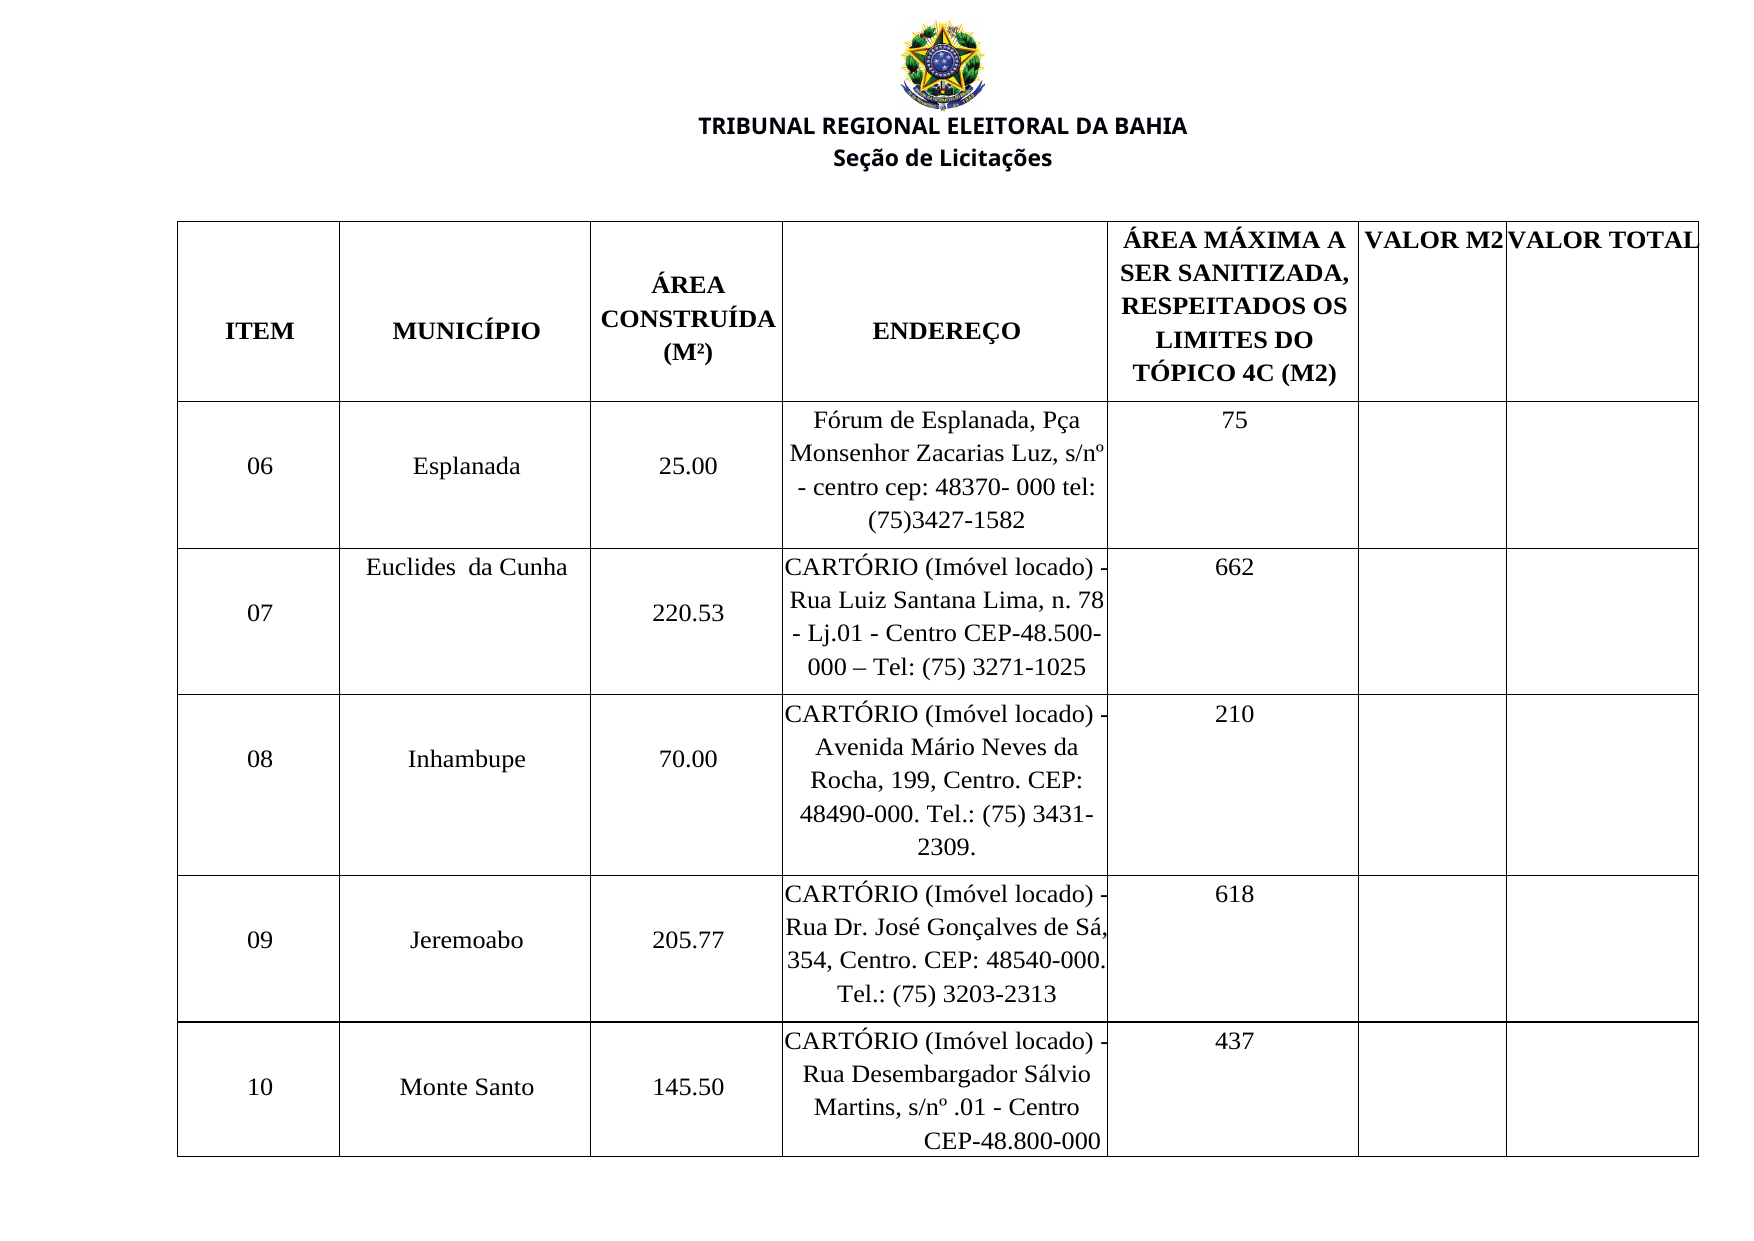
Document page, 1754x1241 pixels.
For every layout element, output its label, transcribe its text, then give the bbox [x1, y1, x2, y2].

table_cell 145.50 [591, 1023, 782, 1156]
table_cell CARTÓRIO (Imóvel locado) - Avenida Mário Neves da Rocha, 199, Centro. CEP: 48490-000. Tel.: (75) 3431-2309. [783, 695, 1107, 874]
table_cell [1359, 876, 1506, 1021]
table_cell [1507, 549, 1698, 694]
table_cell Inhambupe [340, 695, 590, 874]
table_cell [1507, 1023, 1698, 1156]
table_cell [1359, 695, 1506, 874]
table_header ÁREA MÁXIMA A SER SANITIZADA, RESPEITADOS OS LIMITES DO TÓPICO 4C (M2) [1108, 222, 1358, 401]
table_cell 09 [178, 876, 339, 1021]
table_cell [1507, 876, 1698, 1021]
table_cell 210 [1108, 695, 1358, 874]
table_cell [1359, 402, 1506, 547]
table_cell Fórum de Esplanada, Pça Monsenhor Zacarias Luz, s/nº - centro cep: 48370- 000 tel: (75)3427-1582 [783, 402, 1107, 547]
table_cell 662 [1108, 549, 1358, 694]
table_cell [1359, 549, 1506, 694]
table_cell 437 [1108, 1023, 1358, 1156]
table_header ITEM [178, 222, 339, 401]
table_cell 70.00 [591, 695, 782, 874]
table_header ÁREA CONSTRUÍDA (M²) [591, 222, 782, 401]
table_header ENDEREÇO [783, 222, 1107, 401]
table_cell 205.77 [591, 876, 782, 1021]
table_cell Euclides da Cunha [340, 549, 590, 694]
table_cell Monte Santo [340, 1023, 590, 1156]
table_cell 08 [178, 695, 339, 874]
table_header VALOR TOTAL [1507, 222, 1698, 401]
table_header MUNICÍPIO [340, 222, 590, 401]
table_cell CARTÓRIO (Imóvel locado) - Rua Desembargador Sálvio Martins, s/nº .01 - Centro CEP-48.800-000 – Tel: (75) 3275-1250 [783, 1023, 1107, 1156]
table_cell 07 [178, 549, 339, 694]
table_cell CARTÓRIO (Imóvel locado) - Rua Dr. José Gonçalves de Sá, 354, Centro. CEP: 48540-000. Tel.: (75) 3203-2313 [783, 876, 1107, 1021]
table_cell [1507, 695, 1698, 874]
table_cell 10 [178, 1023, 339, 1156]
table_cell Esplanada [340, 402, 590, 547]
table_cell 75 [1108, 402, 1358, 547]
table_cell [1507, 402, 1698, 547]
table_cell 25.00 [591, 402, 782, 547]
table_cell 06 [178, 402, 339, 547]
table_cell 220.53 [591, 549, 782, 694]
table_cell 618 [1108, 876, 1358, 1021]
table_cell [1359, 1023, 1506, 1156]
table_cell CARTÓRIO (Imóvel locado) - Rua Luiz Santana Lima, n. 78 - Lj.01 - Centro CEP-48.500-000 – Tel: (75) 3271-1025 [783, 549, 1107, 694]
table_cell Jeremoabo [340, 876, 590, 1021]
table_header VALOR M2 [1359, 222, 1506, 401]
